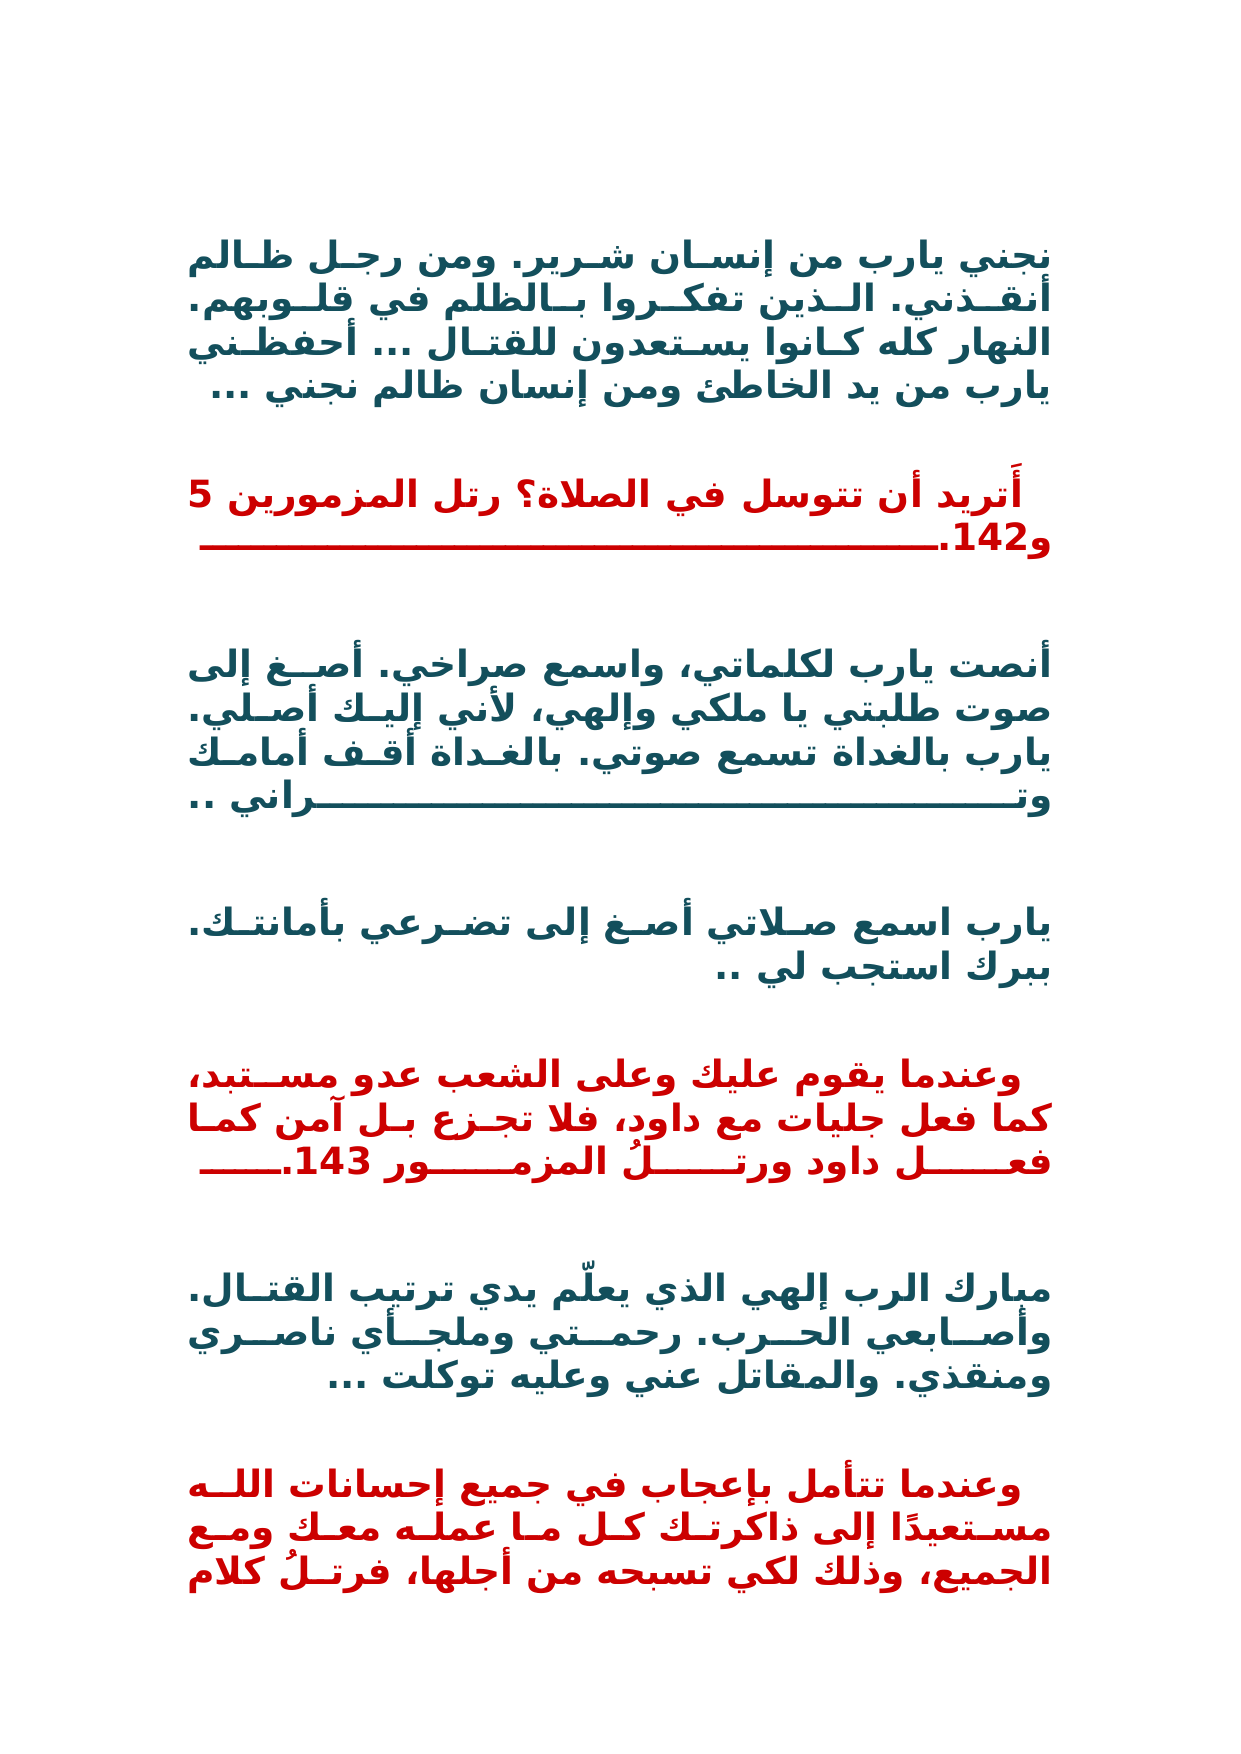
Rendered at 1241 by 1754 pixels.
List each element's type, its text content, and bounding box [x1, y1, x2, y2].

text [187, 1462, 1053, 1593]
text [187, 150, 1053, 408]
text وعندما يقوم عليك وعلى الشعب عدو مستبد، كما فعل جليات مع داود، فلا تجزع بل آمن كما فعل داود ورتلُ المزمور 143. مبارك الرب إلهي الذي يعلّم يدي ترتيب القتال. وأصابعي الحرب. رحمتي وملجأي ناصري ومنقذي. والمقاتل عني وعليه توكلت ... [187, 1053, 1053, 1398]
text أَتريد أن تتوسل في الصلاة؟ رتل المزمورين 5 و142. أنصت يارب لكلماتي، واسمع صراخي. أصغ إلى صوت طلبتي يا ملكي وإلهي، لأني إليك أصلي. يارب بالغداة تسمع صوتي. بالغداة أقف أمامك وتراني .. يارب اسمع صلاتي أصغ إلى تضرعي بأمانتك. ببرك استجب لي .. [187, 472, 1053, 988]
